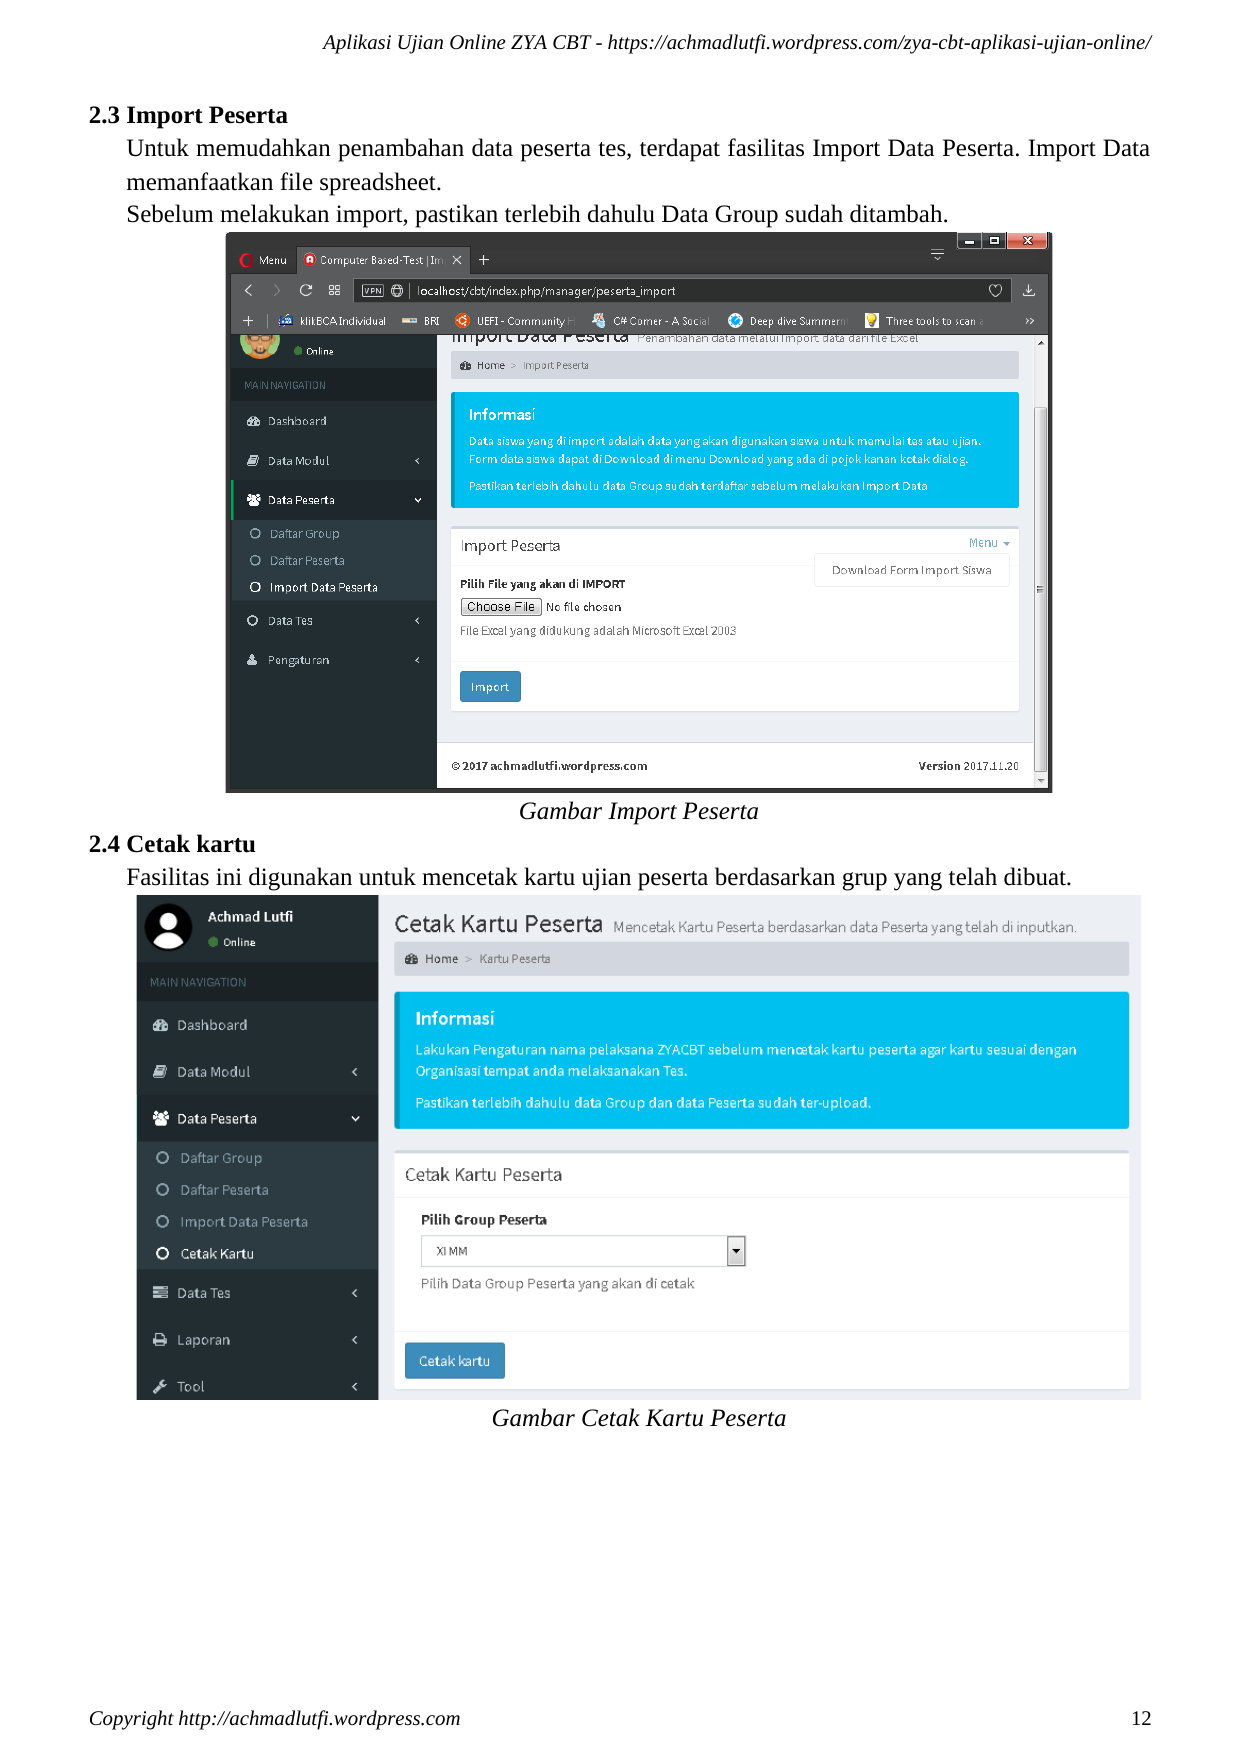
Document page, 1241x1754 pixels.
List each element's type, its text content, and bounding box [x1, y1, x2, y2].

list Cetak kartu [89, 829, 1152, 858]
list Gambar Cetak Kartu Peserta [126, 1403, 1152, 1432]
list Gambar Import Peserta [126, 796, 1152, 825]
list Sebelum melakukan import, pastikan terlebih dahulu Data Group sudah ditambah. [126, 199, 1152, 228]
list Fasilitas ini digunakan untuk mencetak kartu ujian peserta berdasarkan grup yang telah dibuat. [126, 862, 1152, 891]
list Untuk memudahkan penambahan data peserta tes, terdapat fasilitas Import Data Peserta. Import Data memanfaatkan file spreadsheet. [126, 133, 1152, 195]
list Import Peserta [89, 101, 1152, 129]
picture [225, 232, 1053, 793]
picture [136, 895, 1142, 1400]
